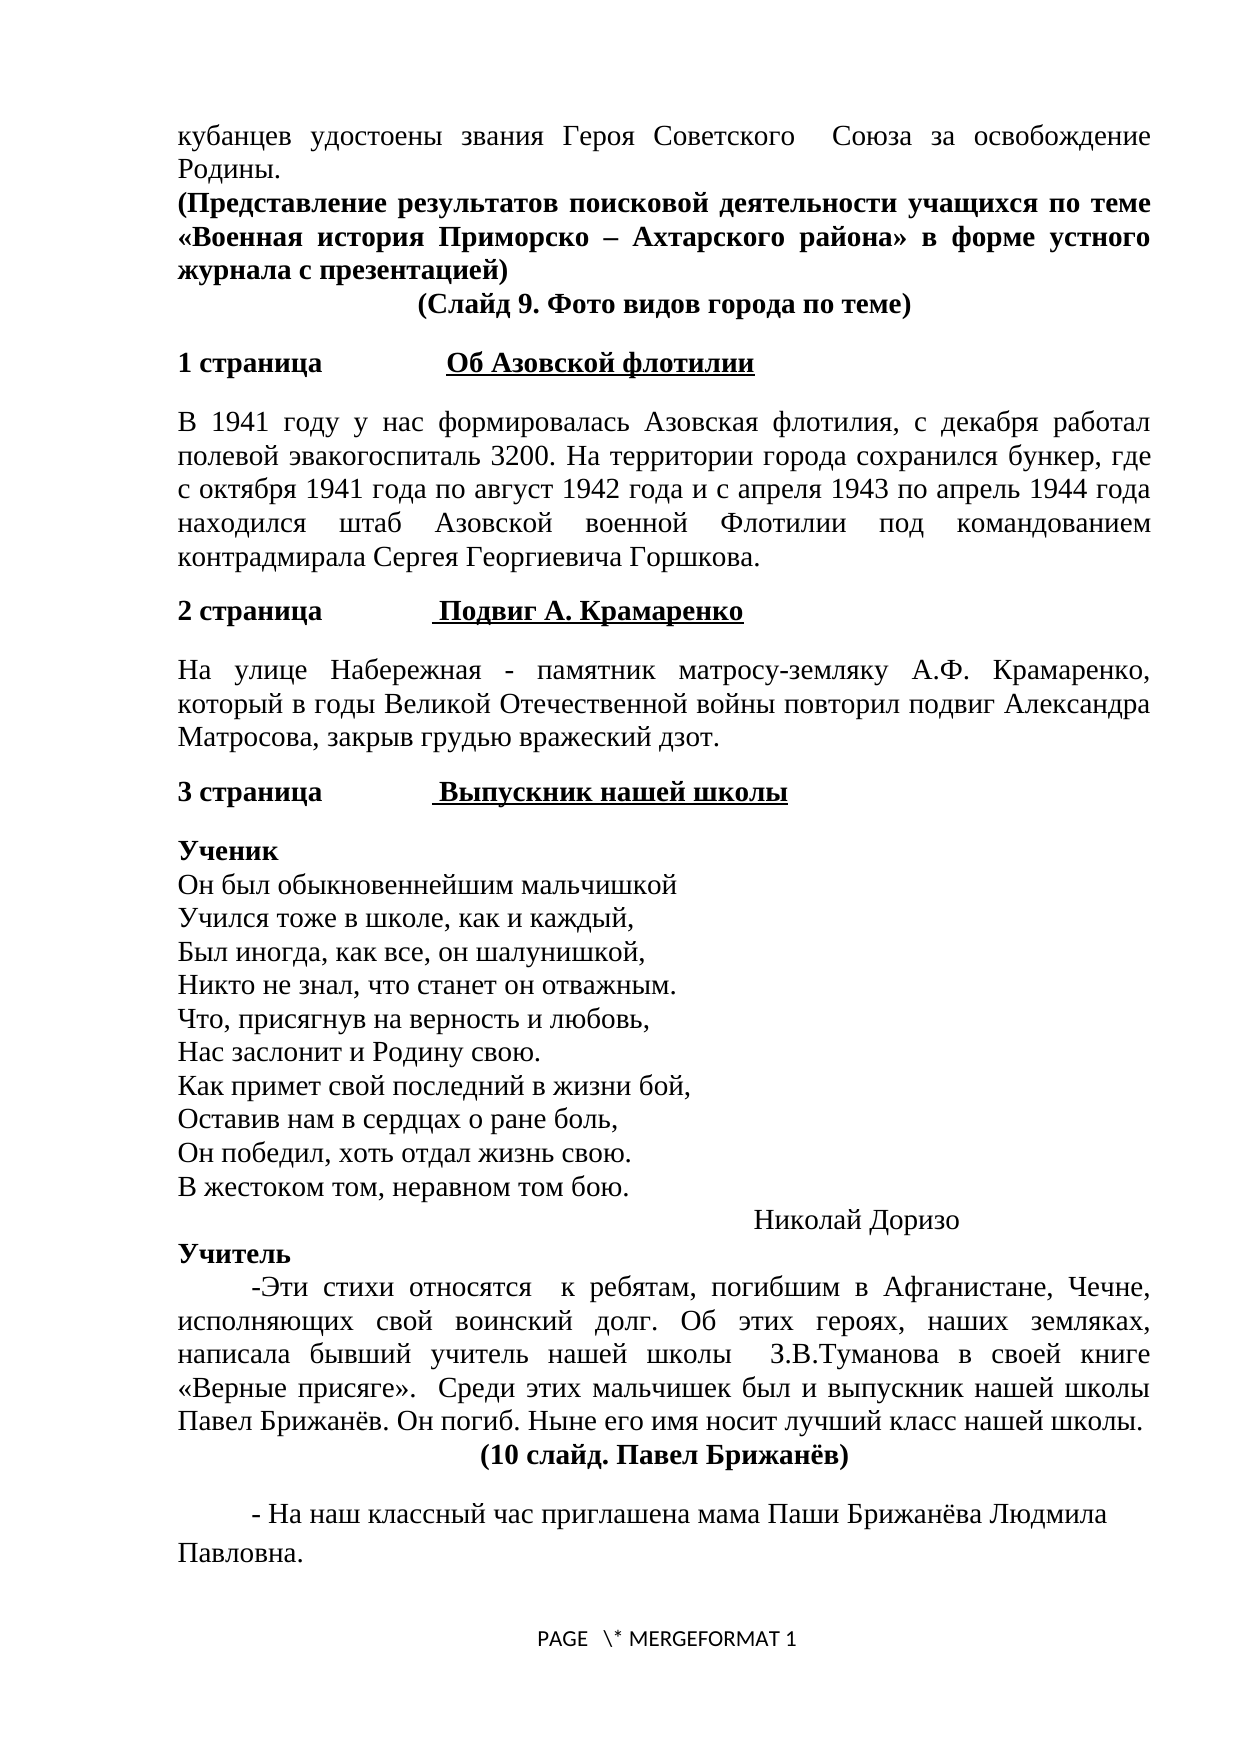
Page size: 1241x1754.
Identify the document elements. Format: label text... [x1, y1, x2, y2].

text Учился тоже в школе, как и каждый, [177, 900, 1152, 934]
text (10 слайд. Павел Брижанёв) [177, 1437, 1152, 1471]
text В жестоком том, неравном том бою. [177, 1169, 1152, 1202]
text 3 страница Выпускник нашей школы [177, 774, 1152, 807]
text Оставив нам в сердцах о ране боль, [177, 1102, 1152, 1135]
text (Слайд 9. Фото видов города по теме) [177, 286, 1152, 319]
text Николай Доризо [177, 1202, 1152, 1236]
text Нас заслонит и Родину свою. [177, 1034, 1152, 1068]
text Как примет свой последний в жизни бой, [177, 1068, 1152, 1102]
text 1 страница Об Азовской флотилии [177, 345, 1152, 379]
text (Представление результатов поисковой деятельности учащихся по теме «Военная история Приморско – Ахтарского района» в форме устного журнала с презентацией) [177, 185, 1152, 286]
text 2 страница Подвиг А. Крамаренко [177, 593, 1152, 627]
text Он победил, хоть отдал жизнь свою. [177, 1135, 1152, 1169]
text Ученик [177, 833, 1152, 867]
text Что, присягнув на верность и любовь, [177, 1001, 1152, 1034]
text Учитель [177, 1236, 1152, 1269]
text На улице Набережная - памятник матросу-земляку А.Ф. Крамаренко, который в годы Великой Отечественной войны повторил подвиг Александра Матросова, закрыв грудью вражеский дзот. [177, 652, 1152, 753]
text Был иногда, как все, он шалунишкой, [177, 934, 1152, 967]
text - На наш классный час приглашена мама Паши Брижанёва Людмила Павловна. [177, 1496, 1152, 1568]
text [177, 118, 1152, 185]
text Никто не знал, что станет он отважным. [177, 967, 1152, 1001]
text В 1941 году у нас формировалась Азовская флотилия, с декабря работал полевой эвакогоспиталь 3200. На территории города сохранился бункер, где с октября 1941 года по август 1942 года и с апреля 1943 по апрель 1944 года находился штаб Азовской военной Флотилии под командованием контрадмирала Сергея Георгиевича Горшкова. [177, 404, 1152, 572]
text Он был обыкновеннейшим мальчишкой [177, 867, 1152, 900]
text -Эти стихи относятся к ребятам, погибшим в Афганистане, Чечне, исполняющих свой воинский долг. Об этих героях, наших земляках, написала бывший учитель нашей школы З.В.Туманова в своей книге «Верные присяге». Среди этих мальчишек был и выпускник нашей школы Павел Брижанёв. Он погиб. Ныне его имя носит лучший класс нашей школы. [177, 1269, 1152, 1437]
